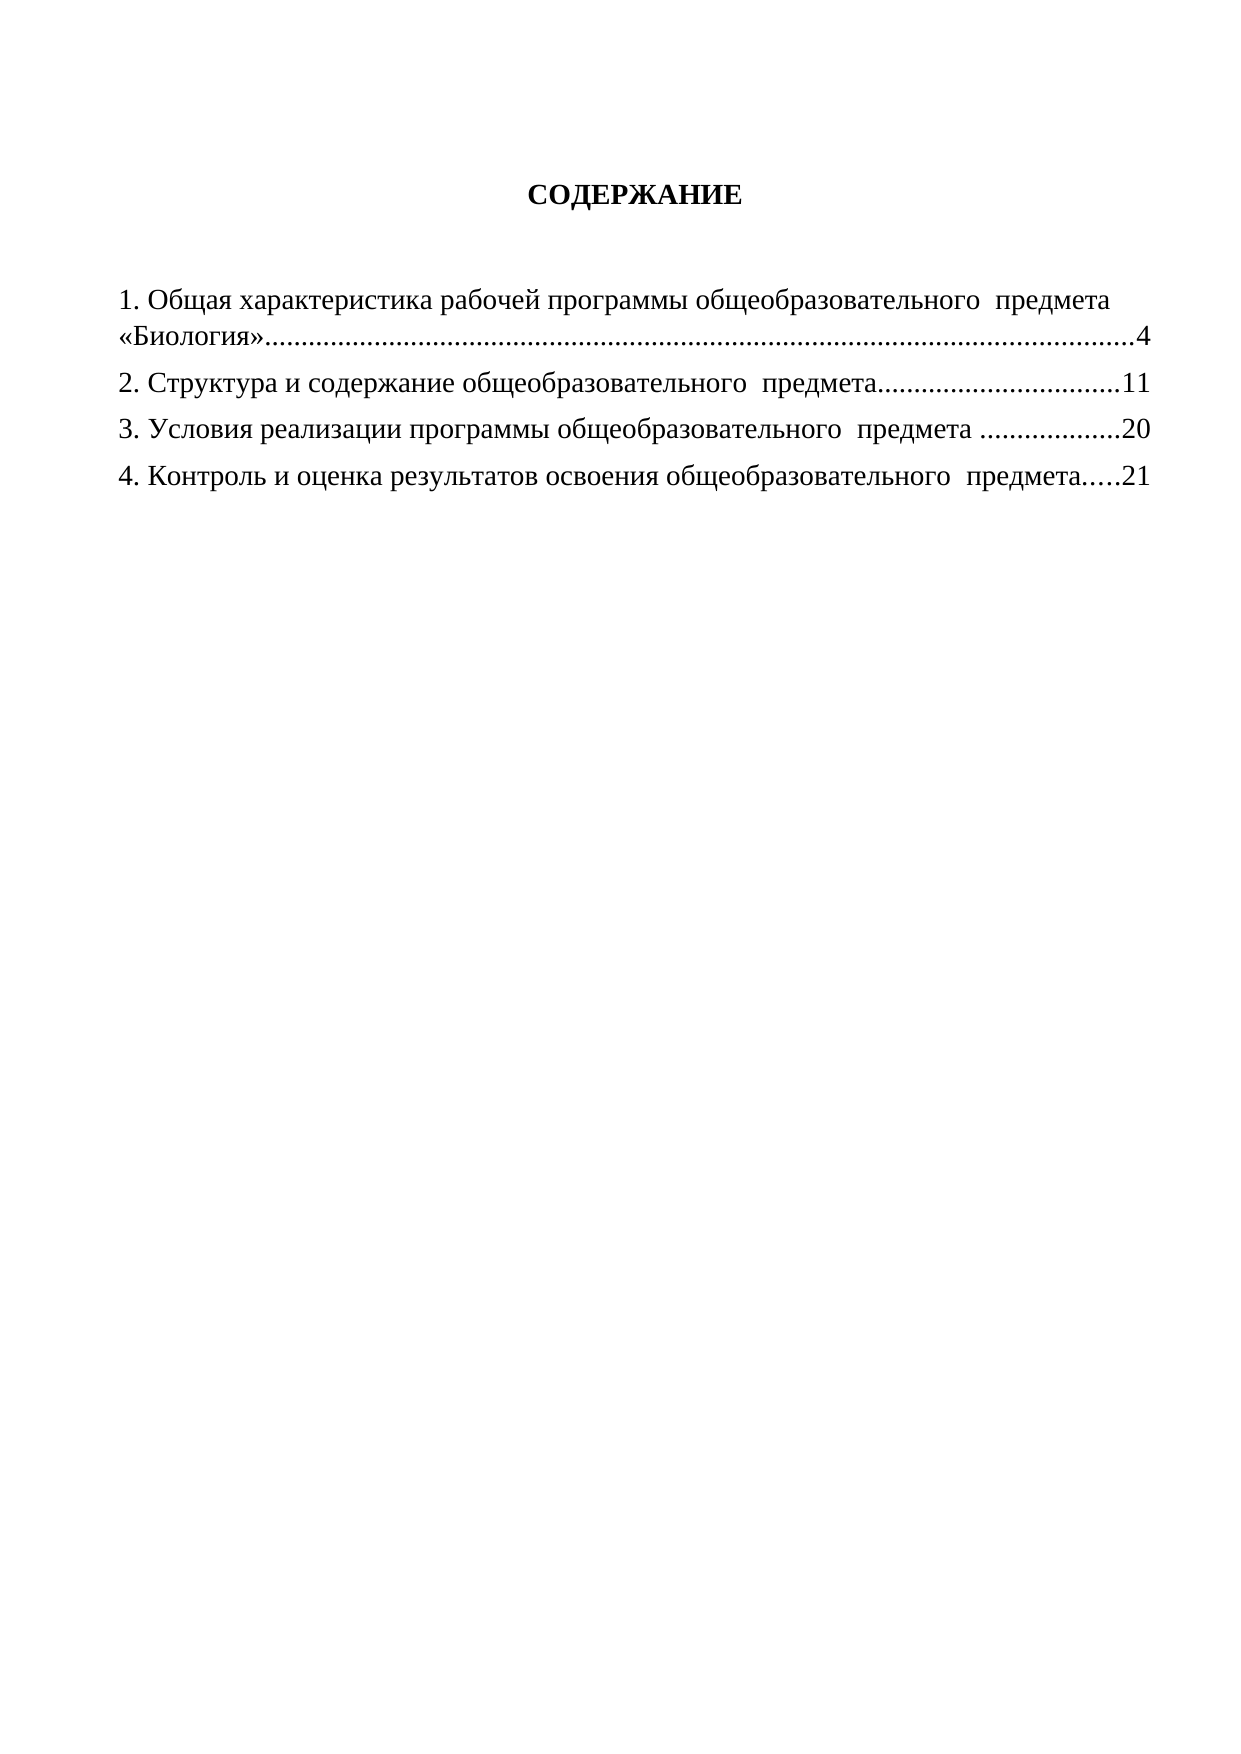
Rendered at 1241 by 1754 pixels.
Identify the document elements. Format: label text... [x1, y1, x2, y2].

text СОДЕРЖАНИЕ [118, 177, 1152, 211]
